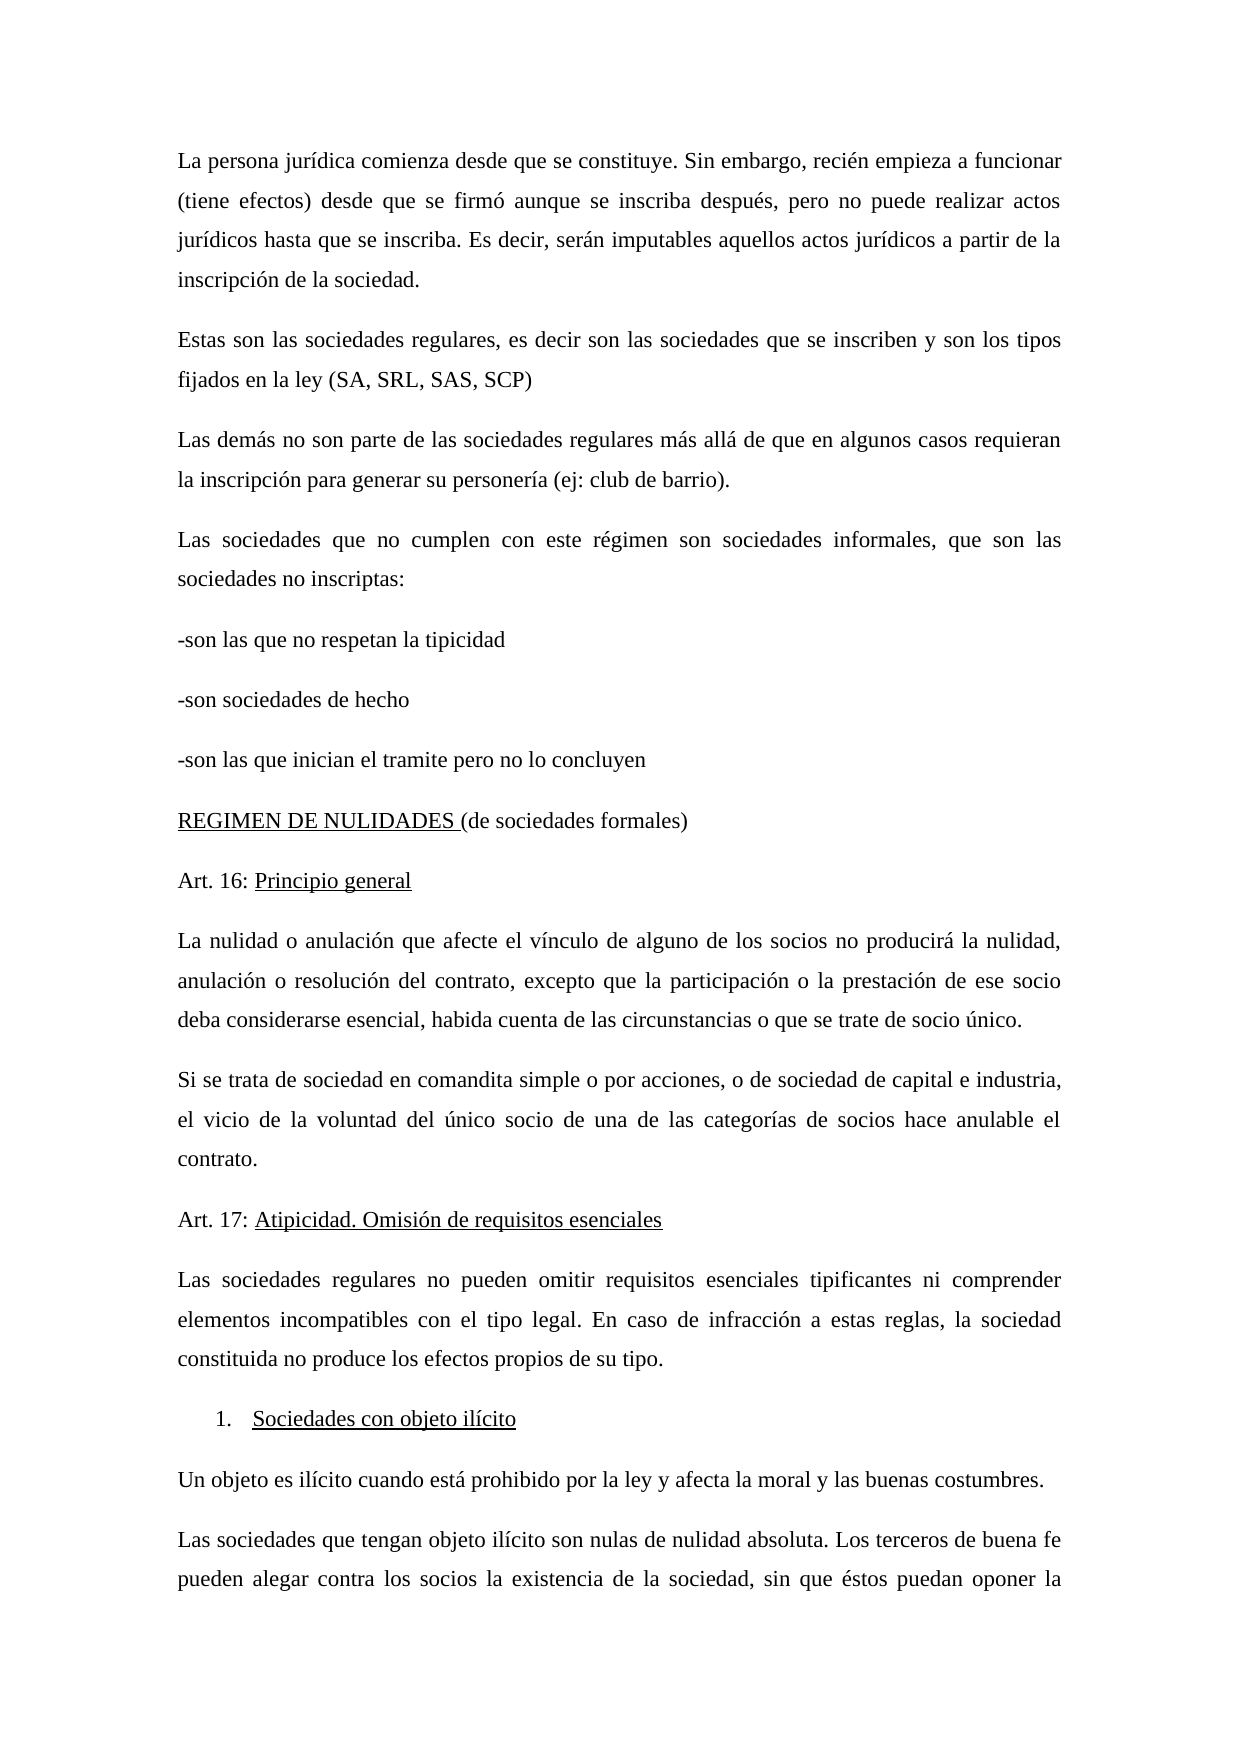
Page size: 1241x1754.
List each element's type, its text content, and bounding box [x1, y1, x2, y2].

text Las demás no son parte de las sociedades regulares más allá de que en algunos casos requieran la inscripción para generar su personería (ej: club de barrio). [177, 426, 1063, 492]
text La nulidad o anulación que afecte el vínculo de alguno de los socios no producirá la nulidad, anulación o resolución del contrato, excepto que la participación o la prestación de ese socio deba considerarse esencial, habida cuenta de las circunstancias o que se trate de socio único. [177, 927, 1063, 1033]
text -son las que inician el tramite pero no lo concluyen [177, 746, 1063, 773]
text Estas son las sociedades regulares, es decir son las sociedades que se inscriben y son los tipos fijados en la ley (SA, SRL, SAS, SCP) [177, 326, 1063, 392]
text Art. 16: Principio general [177, 867, 1063, 893]
text REGIMEN DE NULIDADES (de sociedades formales) [177, 807, 1063, 833]
text Las sociedades que no cumplen con este régimen son sociedades informales, que son las sociedades no inscriptas: [177, 526, 1063, 592]
text -son las que no respetan la tipicidad [177, 626, 1063, 652]
text Las sociedades regulares no pueden omitir requisitos esenciales tipificantes ni comprender elementos incompatibles con el tipo legal. En caso de infracción a estas reglas, la sociedad constituida no produce los efectos propios de su tipo. [177, 1266, 1063, 1371]
text Si se trata de sociedad en comandita simple o por acciones, o de sociedad de capital e industria, el vicio de la voluntad del único socio de una de las categorías de socios hace anulable el contrato. [177, 1067, 1063, 1172]
text Un objeto es ilícito cuando está prohibido por la ley y afecta la moral y las buenas costumbres. [177, 1466, 1063, 1492]
text La persona jurídica comienza desde que se constituye. Sin embargo, recién empieza a funcionar (tiene efectos) desde que se firmó aunque se inscriba después, pero no puede realizar actos jurídicos hasta que se inscriba. Es decir, serán imputables aquellos actos jurídicos a partir de la inscripción de la sociedad. [177, 148, 1063, 292]
text Art. 17: Atipicidad. Omisión de requisitos esenciales [177, 1206, 1063, 1232]
list Sociedades con objeto ilícito [215, 1405, 1063, 1432]
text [177, 1526, 1063, 1592]
text -son sociedades de hecho [177, 686, 1063, 712]
